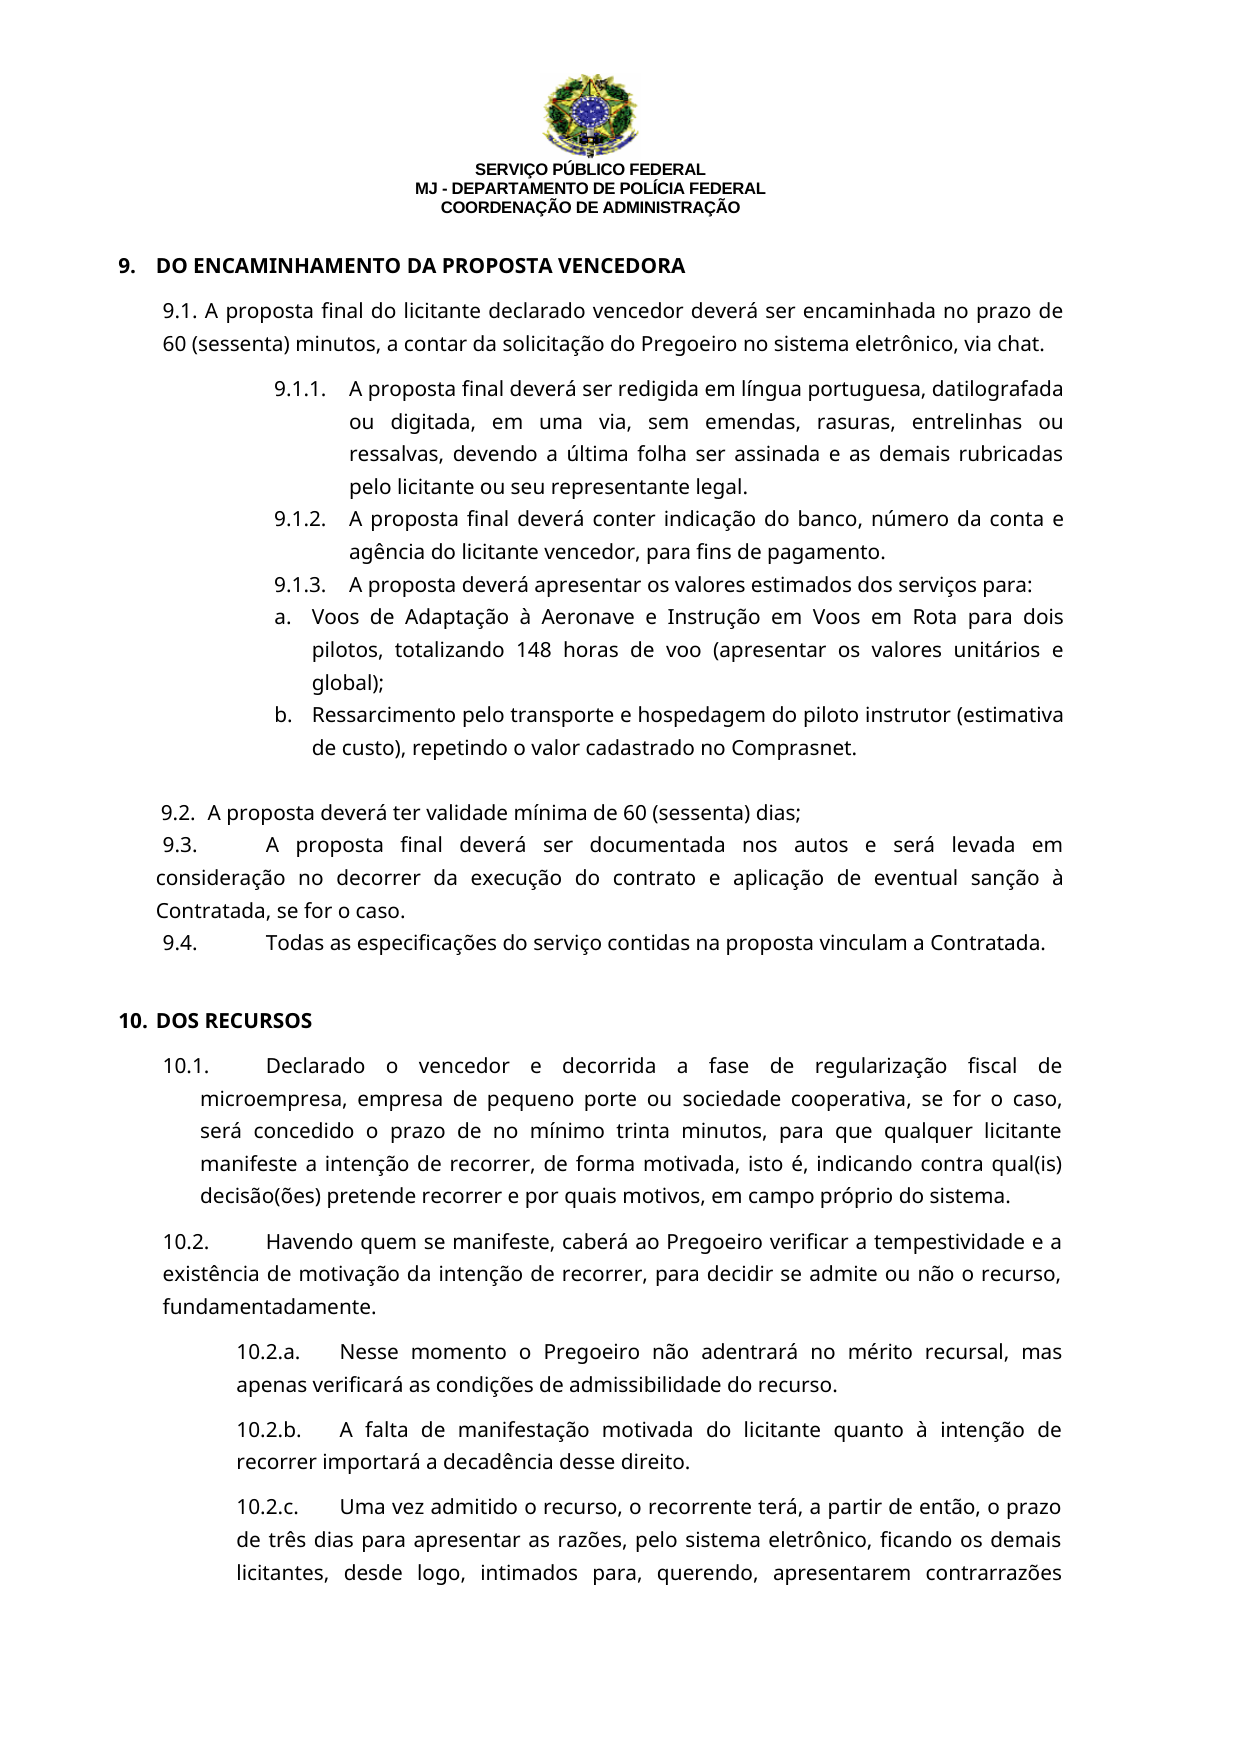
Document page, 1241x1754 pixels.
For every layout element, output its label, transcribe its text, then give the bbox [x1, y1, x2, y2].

list DO ENCAMINHAMENTO DA PROPOSTA VENCEDORA [118, 251, 1065, 280]
list A proposta deverá apresentar os valores estimados dos serviços para: [274, 570, 1065, 598]
list A proposta deverá ter validade mínima de 60 (sessenta) dias; [161, 798, 1065, 826]
text 9.1. A proposta final do licitante declarado vencedor deverá ser encaminhada no prazo de 60 (sessenta) minutos, a contar da solicitação do Pregoeiro no sistema eletrônico, via chat. [162, 296, 1065, 357]
list A proposta final deverá conter indicação do banco, número da conta e agência do licitante vencedor, para fins de pagamento. [274, 504, 1065, 566]
list A falta de manifestação motivada do licitante quanto à intenção de recorrer importará a decadência desse direito. [236, 1415, 1063, 1476]
list Voos de Adaptação à Aeronave e Instrução em Voos em Rota para dois pilotos, totalizando 148 horas de voo (apresentar os valores unitários e global); [274, 602, 1065, 696]
list Ressarcimento pelo transporte e hospedagem do piloto instrutor (estimativa de custo), repetindo o valor cadastrado no Comprasnet. [274, 700, 1065, 761]
list Declarado o vencedor e decorrida a fase de regularização fiscal de microempresa, empresa de pequeno porte ou sociedade cooperativa, se for o caso, será concedido o prazo de no mínimo trinta minutos, para que qualquer licitante manifeste a intenção de recorrer, de forma motivada, isto é, indicando contra qual(is) decisão(ões) pretende recorrer e por quais motivos, em campo próprio do sistema. [162, 1051, 1063, 1210]
list A proposta final deverá ser documentada nos autos e será levada em consideração no decorrer da execução do contrato e aplicação de eventual sanção à Contratada, se for o caso. [156, 831, 1065, 924]
list Havendo quem se manifeste, caberá ao Pregoeiro verificar a tempestividade e a existência de motivação da intenção de recorrer, para decidir se admite ou não o recurso, fundamentadamente. [162, 1227, 1063, 1320]
list DOS RECURSOS [118, 1006, 1065, 1034]
list Nesse momento o Pregoeiro não adentrará no mérito recursal, mas apenas verificará as condições de admissibilidade do recurso. [236, 1337, 1063, 1398]
list Todas as especificações do serviço contidas na proposta vinculam a Contratada. [156, 928, 1065, 957]
list A proposta final deverá ser redigida em língua portuguesa, datilografada ou digitada, em uma via, sem emendas, rasuras, entrelinhas ou ressalvas, devendo a última folha ser assinada e as demais rubricadas pelo licitante ou seu representante legal. [274, 374, 1065, 500]
